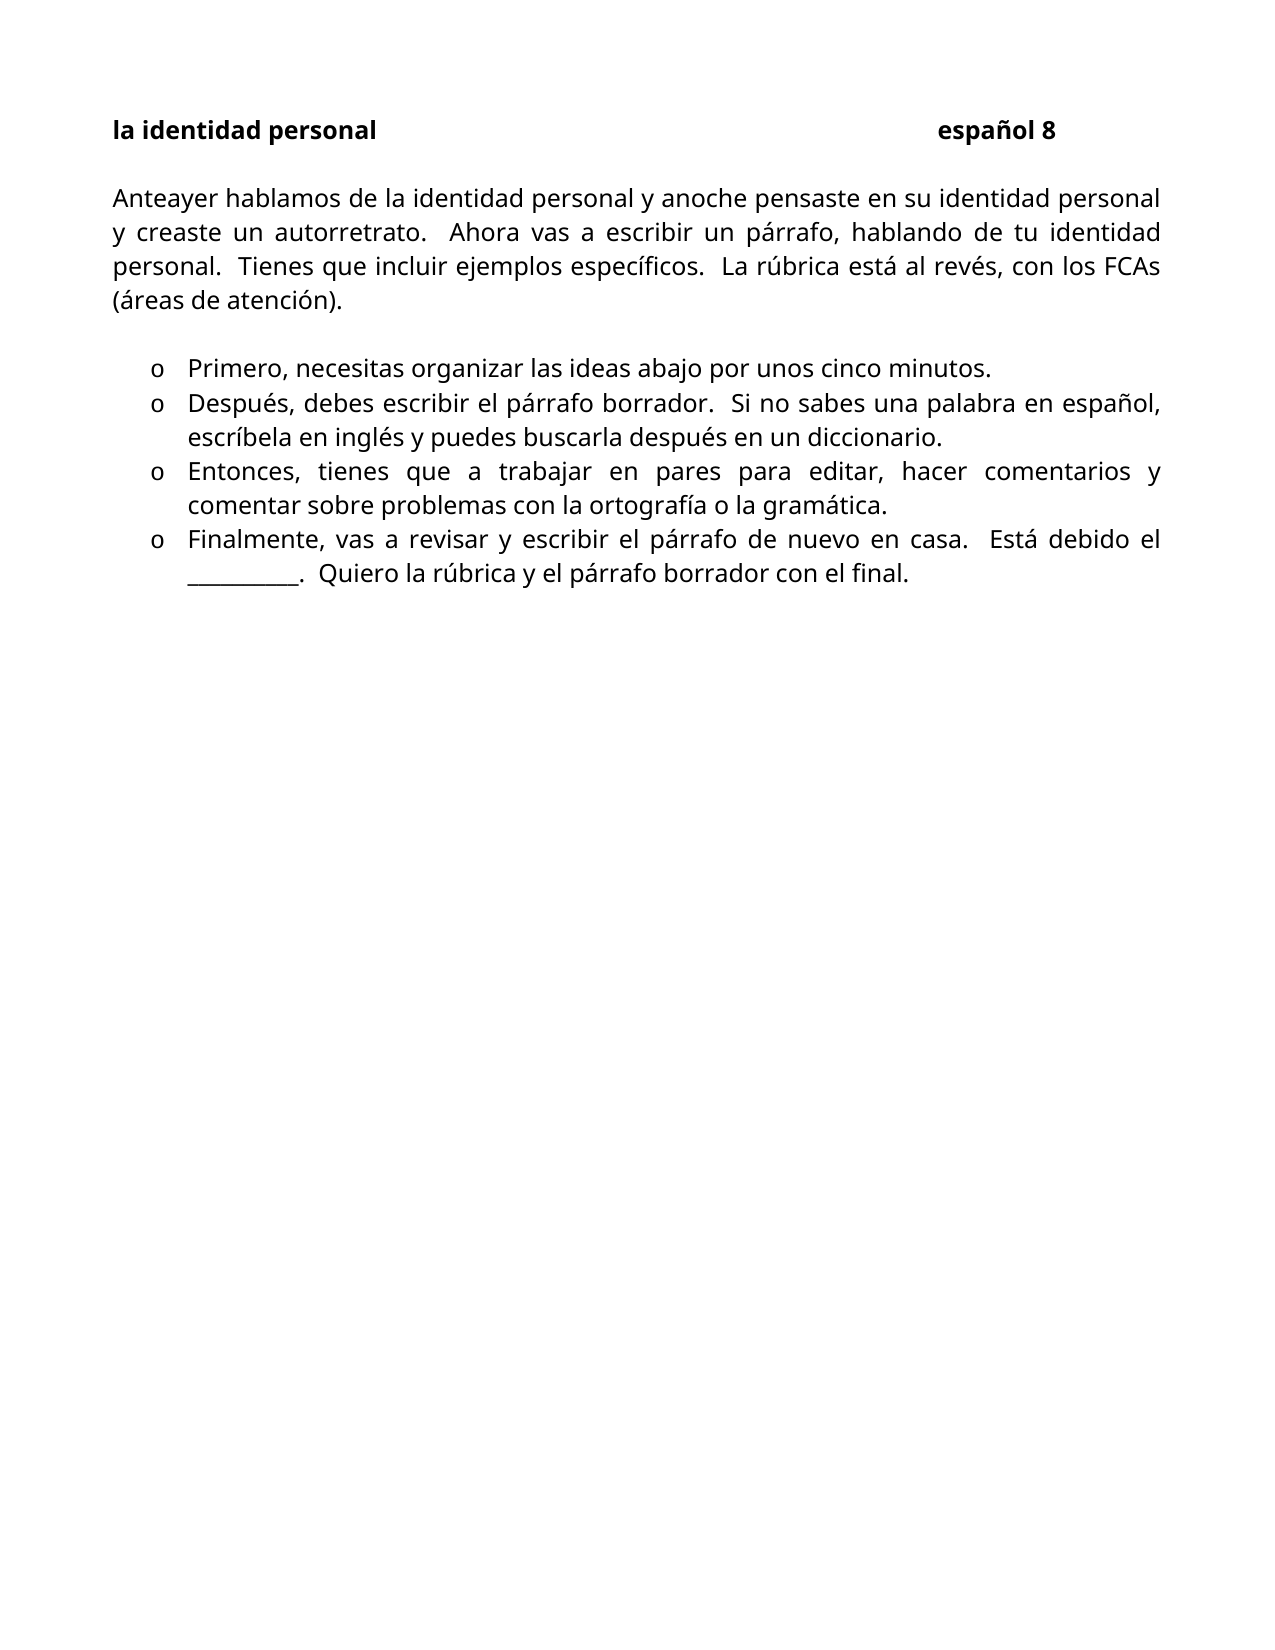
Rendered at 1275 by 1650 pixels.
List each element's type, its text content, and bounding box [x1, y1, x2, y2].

list Finalmente, vas a revisar y escribir el párrafo de nuevo en casa. Está debido el __________. Quiero la rúbrica y el párrafo borrador con el final. [150, 522, 1162, 590]
list Primero, necesitas organizar las ideas abajo por unos cinco minutos. [150, 351, 1162, 385]
list Después, debes escribir el párrafo borrador. Si no sabes una palabra en español, escríbela en inglés y puedes buscarla después en un diccionario. [150, 385, 1162, 453]
list Entonces, tienes que a trabajar en pares para editar, hacer comentarios y comentar sobre problemas con la ortografía o la gramática. [150, 453, 1162, 522]
text Anteayer hablamos de la identidad personal y anoche pensaste en su identidad personal y creaste un autorretrato. Ahora vas a escribir un párrafo, hablando de tu identidad personal. Tienes que incluir ejemplos específicos. La rúbrica está al revés, con los FCAs (áreas de atención). [112, 181, 1162, 317]
text la identidad personal español 8 [112, 112, 1162, 147]
